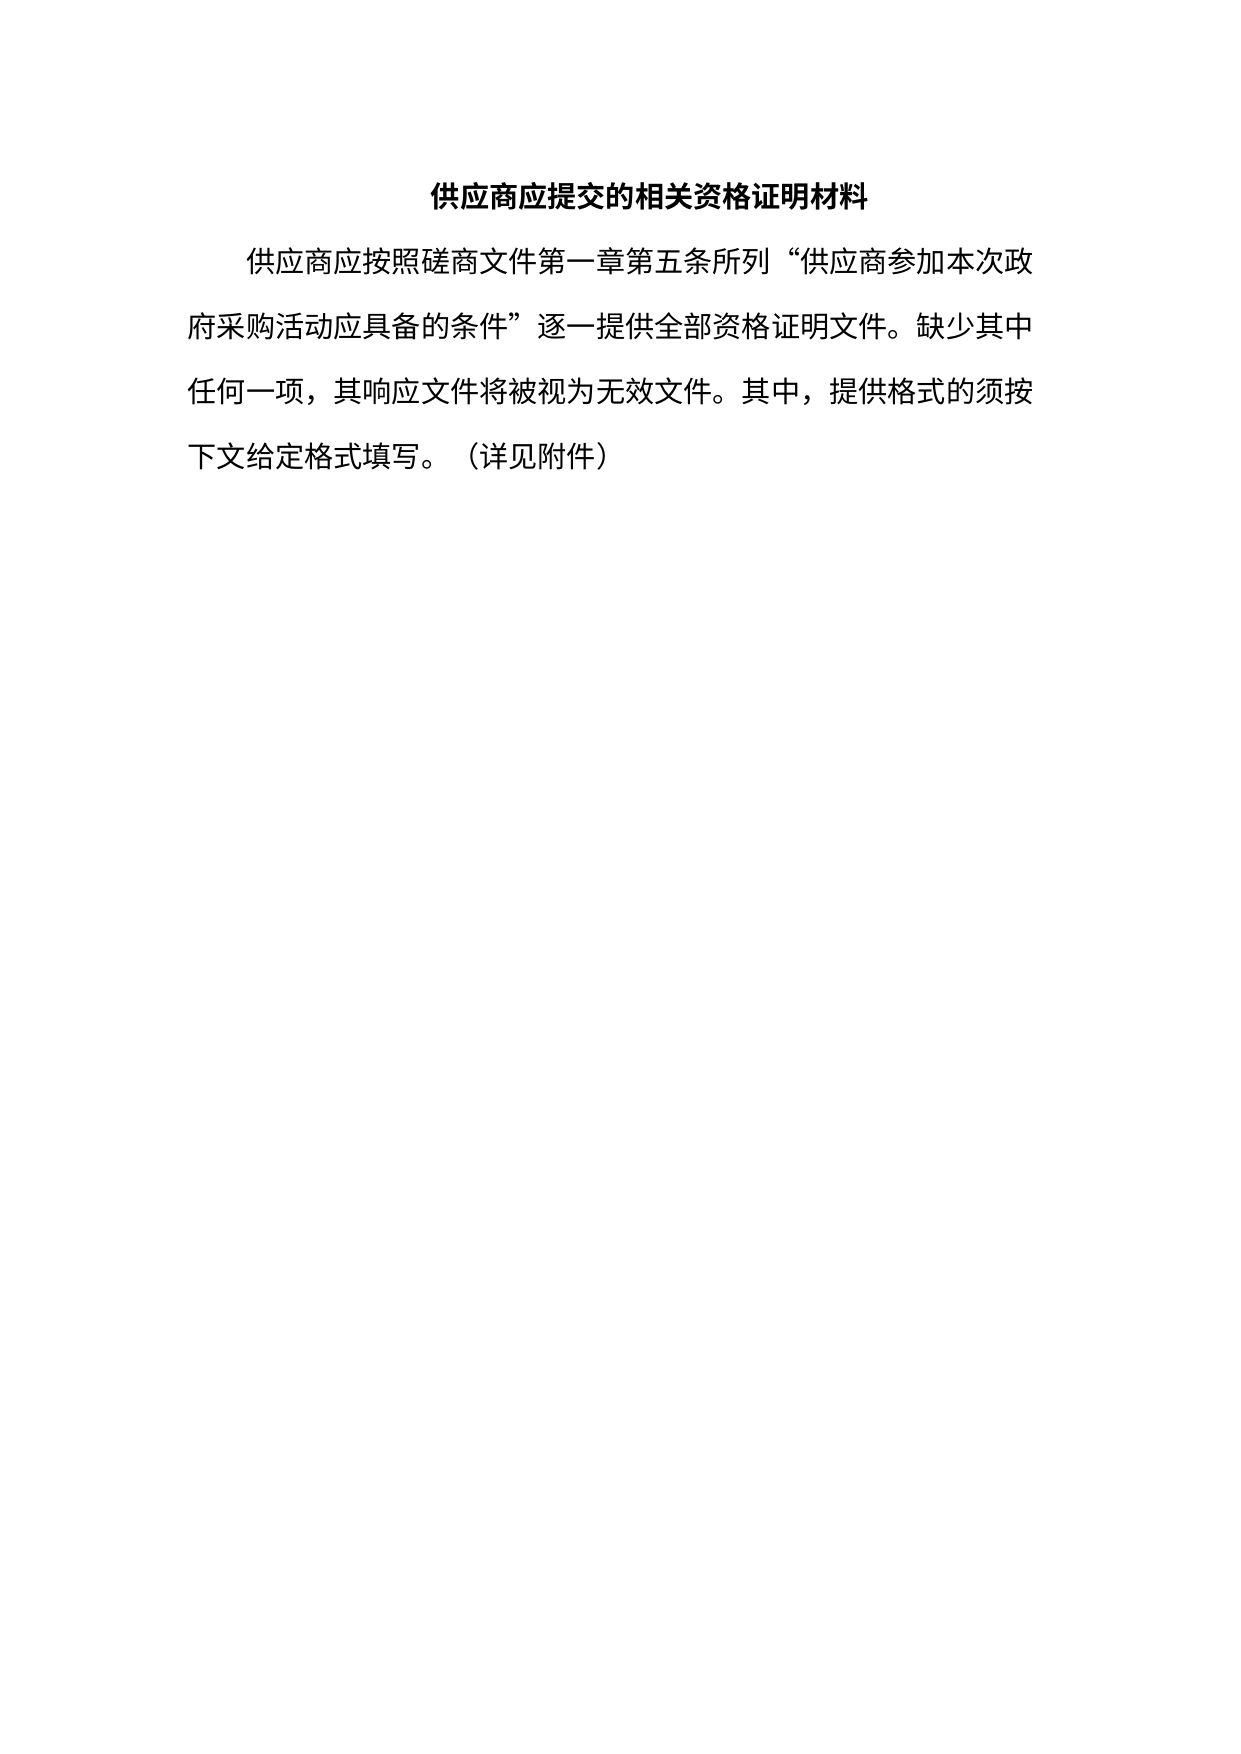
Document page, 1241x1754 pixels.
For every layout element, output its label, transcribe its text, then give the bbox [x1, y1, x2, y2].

text 供应商应按照磋商文件第一章第五条所列“供应商参加本次政府采购活动应具备的条件”逐一提供全部资格证明文件。缺少其中任何一项，其响应文件将被视为无效文件。其中，提供格式的须按下文给定格式填写。（详见附件） [187, 227, 1053, 487]
text 供应商应提交的相关资格证明材料 [187, 162, 1053, 227]
